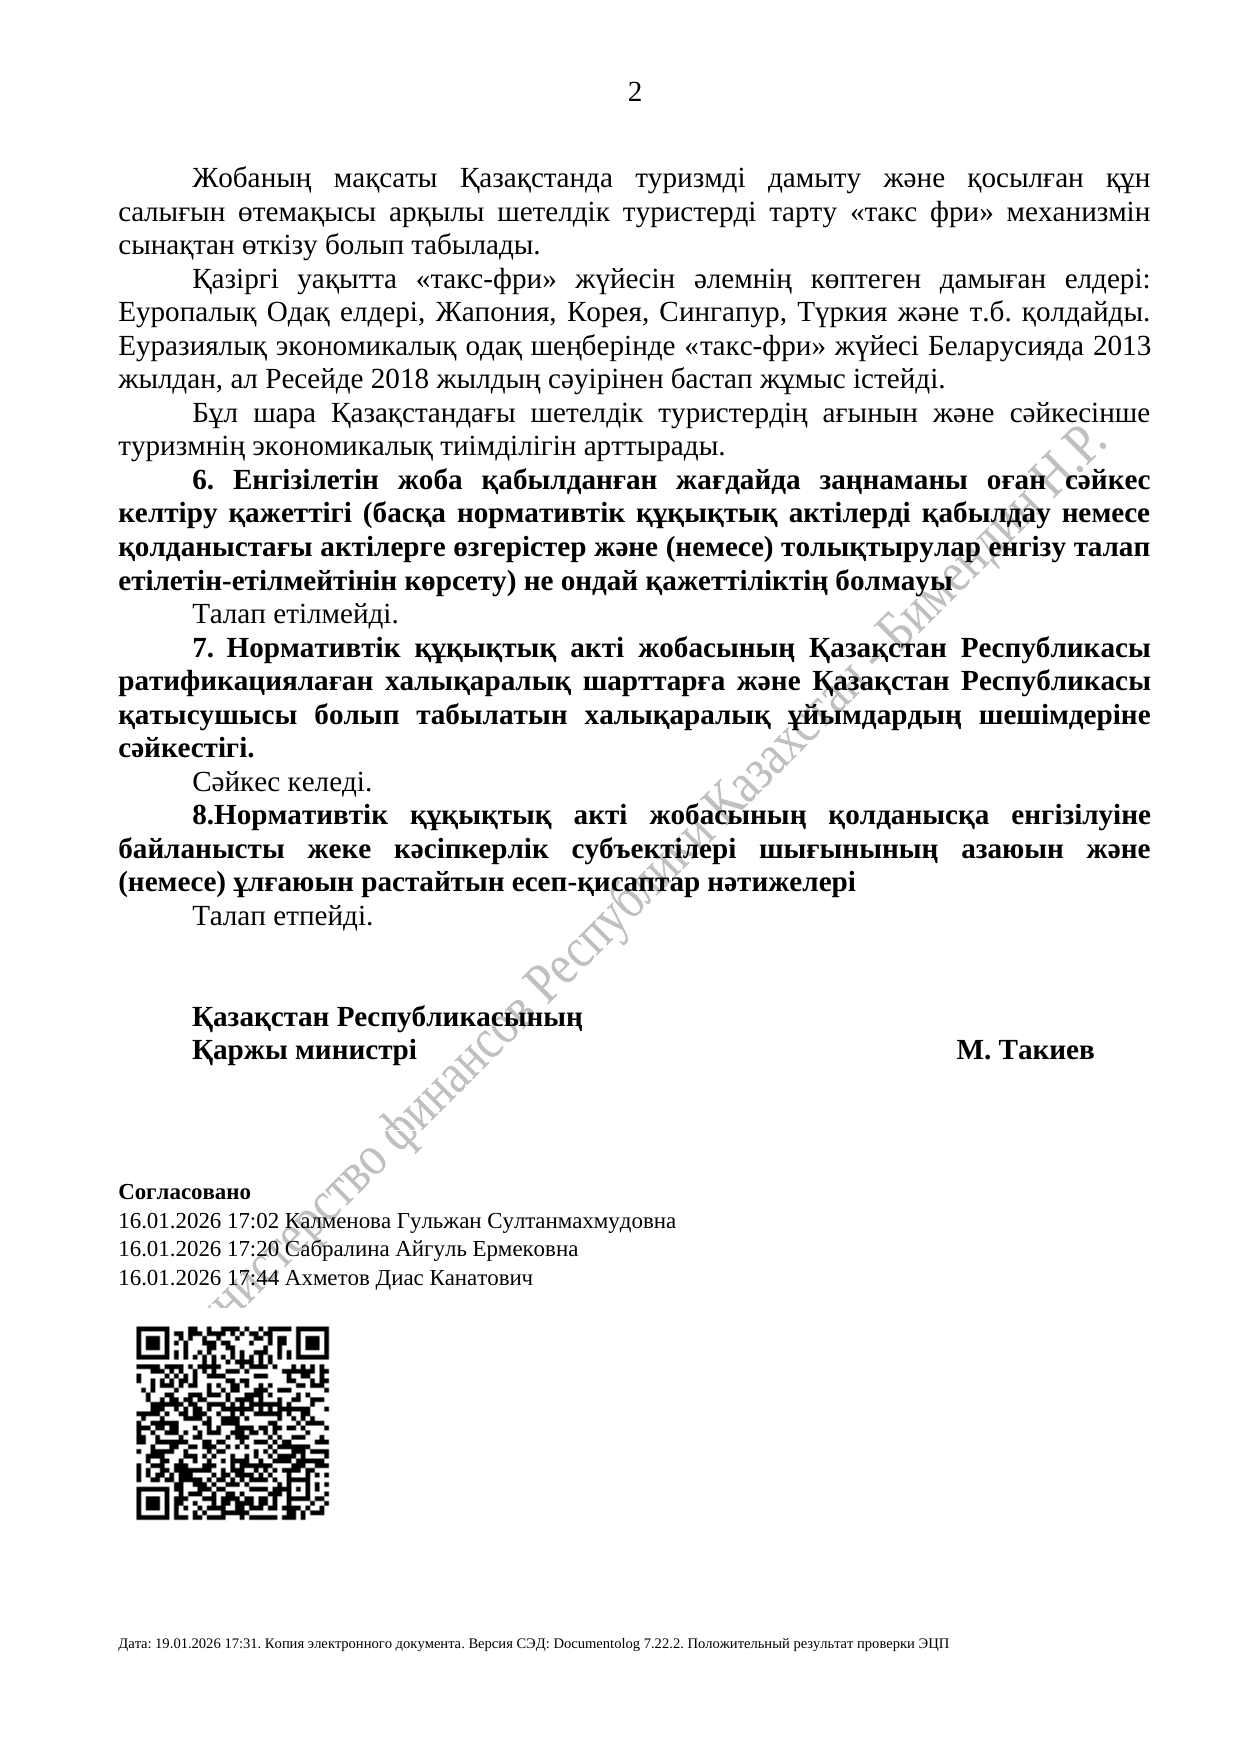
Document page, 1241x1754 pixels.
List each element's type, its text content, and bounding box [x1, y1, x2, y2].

text Талап етпейді. [118, 898, 1152, 932]
text Согласовано [118, 1178, 1152, 1204]
text 7. Нормативтік құқықтық акті жобасының Қазақстан Республикасы ратификациялаған халықаралық шарттарға және Қазақстан Республикасы қатысушысы болып табылатын халықаралық ұйымдардың шешімдеріне сәйкестігі. [118, 630, 1152, 764]
text Қазақстан Республикасының [118, 999, 1152, 1032]
text Бұл шара Қазақстандағы шетелдік туристердің ағынын және сәйкесінше туризмнің экономикалық тиімділігін арттырады. [118, 395, 1152, 462]
text Сәйкес келеді. [118, 764, 1152, 797]
text Талап етілмейді. [118, 596, 1152, 630]
text 16.01.2026 17:44 Ахметов Диас Канатович [118, 1263, 1152, 1290]
text Қазіргі уақытта «такс-фри» жүйесін әлемнің көптеген дамыған елдері: Еуропалық Одақ елдері, Жапония, Корея, Сингапур, Түркия және т.б. қолдайды. Еуразиялық экономикалық одақ шеңберінде «такс-фри» жүйесі Беларусияда 2013 жылдан, ал Ресейде 2018 жылдың сәуірінен бастап жұмыс істейді. [118, 261, 1152, 395]
text 16.01.2026 17:02 Калменова Гульжан Султанмахмудовна [118, 1207, 1152, 1233]
text 8.Нормативтік құқықтық акті жобасының қолданысқа енгізілуіне байланысты жеке кәсіпкерлік субъектілері шығынының азаюын және (немесе) ұлғаюын растайтын есеп-қисаптар нәтижелері [118, 797, 1152, 898]
picture [118, 1308, 348, 1539]
text Жобаның мақсаты Қазақстанда туризмді дамыту және қосылған құн салығын өтемақысы арқылы шетелдік туристерді тарту «такс фри» механизмін сынақтан өткізу болып табылады. [118, 160, 1152, 261]
text 16.01.2026 17:20 Сабралина Айгуль Ермековна [118, 1235, 1152, 1261]
text 6. Енгізілетін жоба қабылданған жағдайда заңнаманы оған сәйкес келтіру қажеттігі (басқа нормативтік құқықтық актілерді қабылдау немесе қолданыстағы актілерге өзгерістер және (немесе) толықтырулар енгізу талап етілетін-етілмейтінін көрсету) не ондай қажеттіліктің болмауы [118, 462, 1152, 596]
text Қаржы министрі М. Такиев [118, 1032, 1152, 1130]
